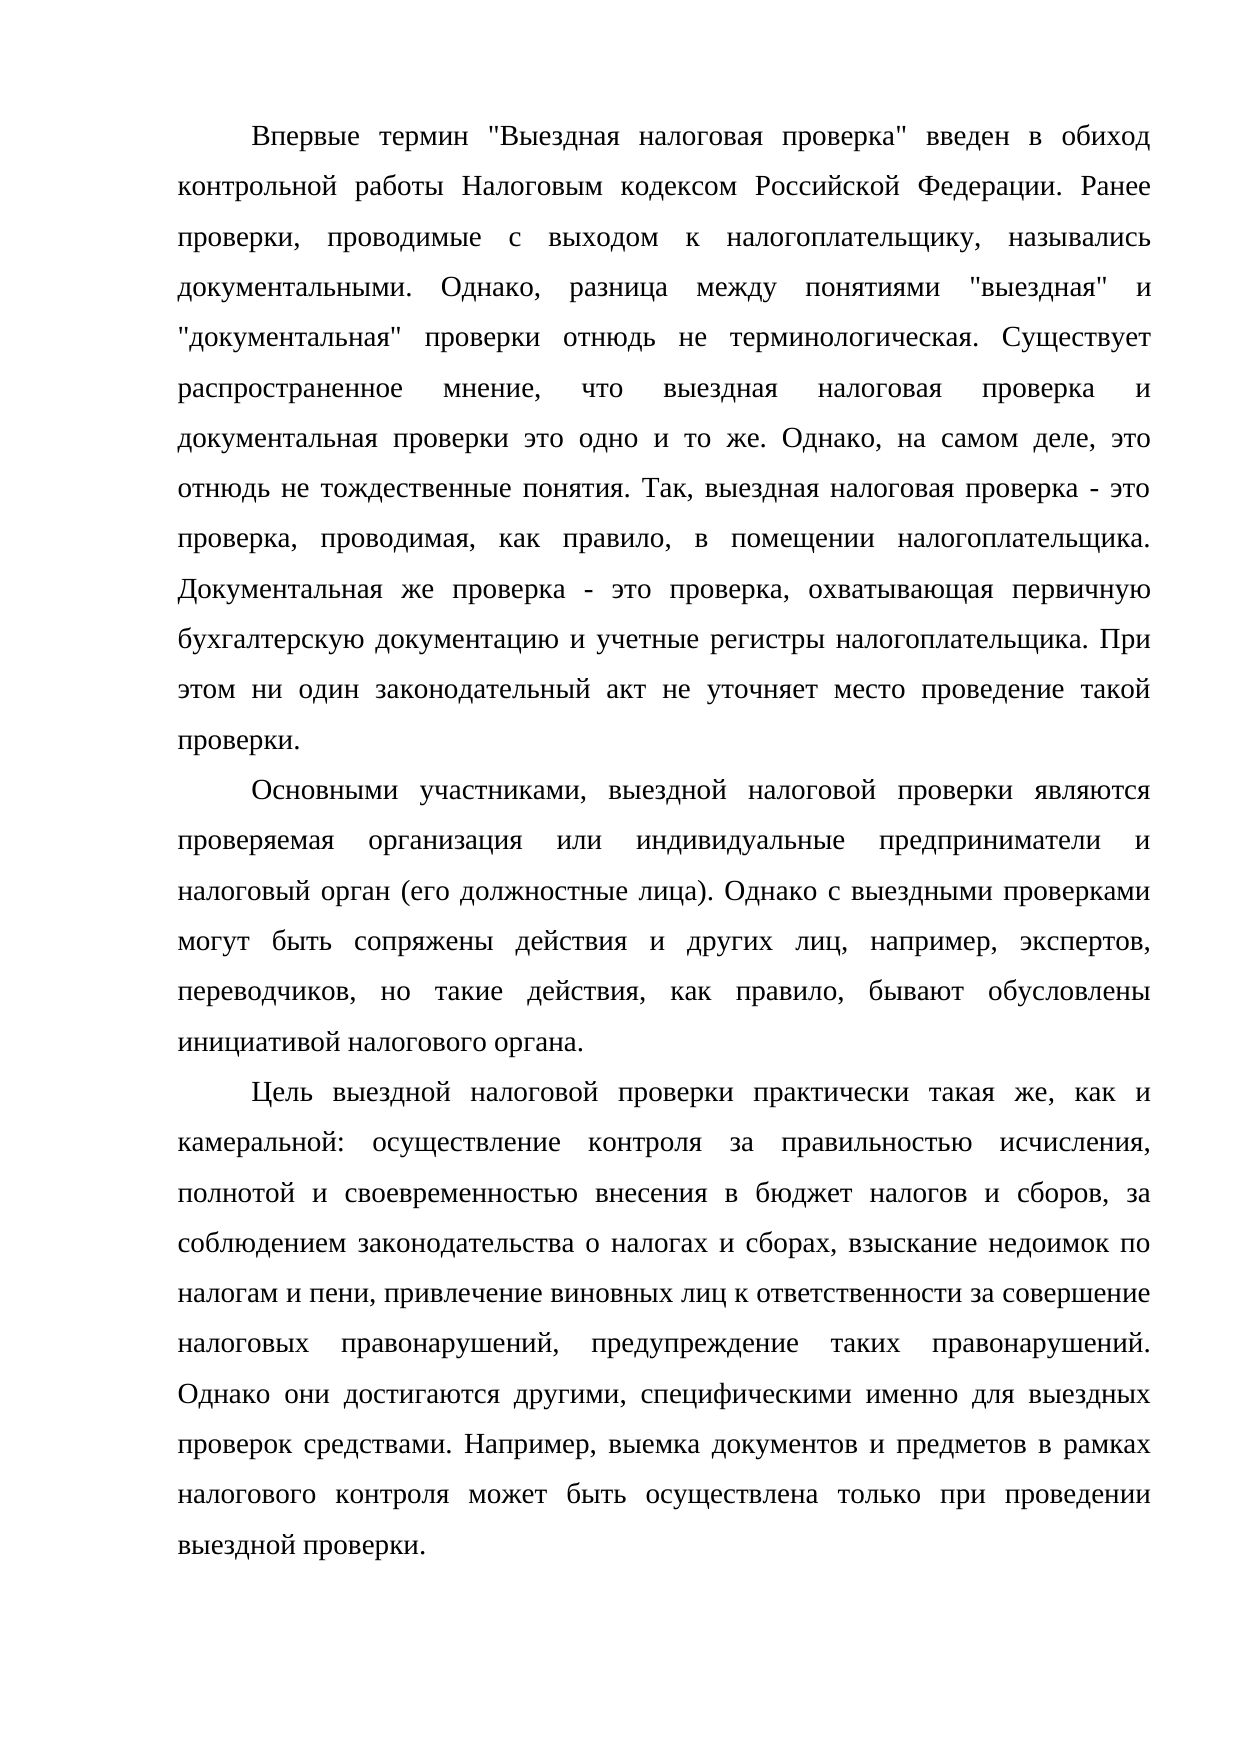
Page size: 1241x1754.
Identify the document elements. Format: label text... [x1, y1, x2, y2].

text Цель выездной налоговой проверки практически такая же, как и камеральной: осуществление контроля за правильностью исчисления, полнотой и своевременностью внесения в бюджет налогов и сборов, за соблюдением законодательства о налогах и сборах, взыскание недоимок по налогам и пени, привлечение виновных лиц к ответственности за совершение налоговых правонарушений, предупреждение таких правонарушений. Однако они достигаются другими, специфическими именно для выездных проверок средствами. Например, выемка документов и предметов в рамках налогового контроля может быть осуществлена только при проведении выездной проверки. [177, 1074, 1152, 1560]
text Впервые термин "Выездная налоговая проверка" введен в обиход контрольной работы Налоговым кодексом Российской Федерации. Ранее проверки, проводимые с выходом к налогоплательщику, назывались документальными. Однако, разница между понятиями "выездная" и "документальная" проверки отнюдь не терминологическая. Существует распространенное мнение, что выездная налоговая проверка и документальная проверки это одно и то же. Однако, на самом деле, это отнюдь не тождественные понятия. Так, выездная налоговая проверка - это проверка, проводимая, как правило, в помещении налогоплательщика. Документальная же проверка - это проверка, охватывающая первичную бухгалтерскую документацию и учетные регистры налогоплательщика. При этом ни один законодательный акт не уточняет место проведение такой проверки. [177, 118, 1152, 755]
text Основными участниками, выездной налоговой проверки являются проверяемая организация или индивидуальные предприниматели и налоговый орган (его должностные лица). Однако с выездными проверками могут быть сопряжены действия и других лиц, например, экспертов, переводчиков, но такие действия, как правило, бывают обусловлены инициативой налогового органа. [177, 772, 1152, 1057]
